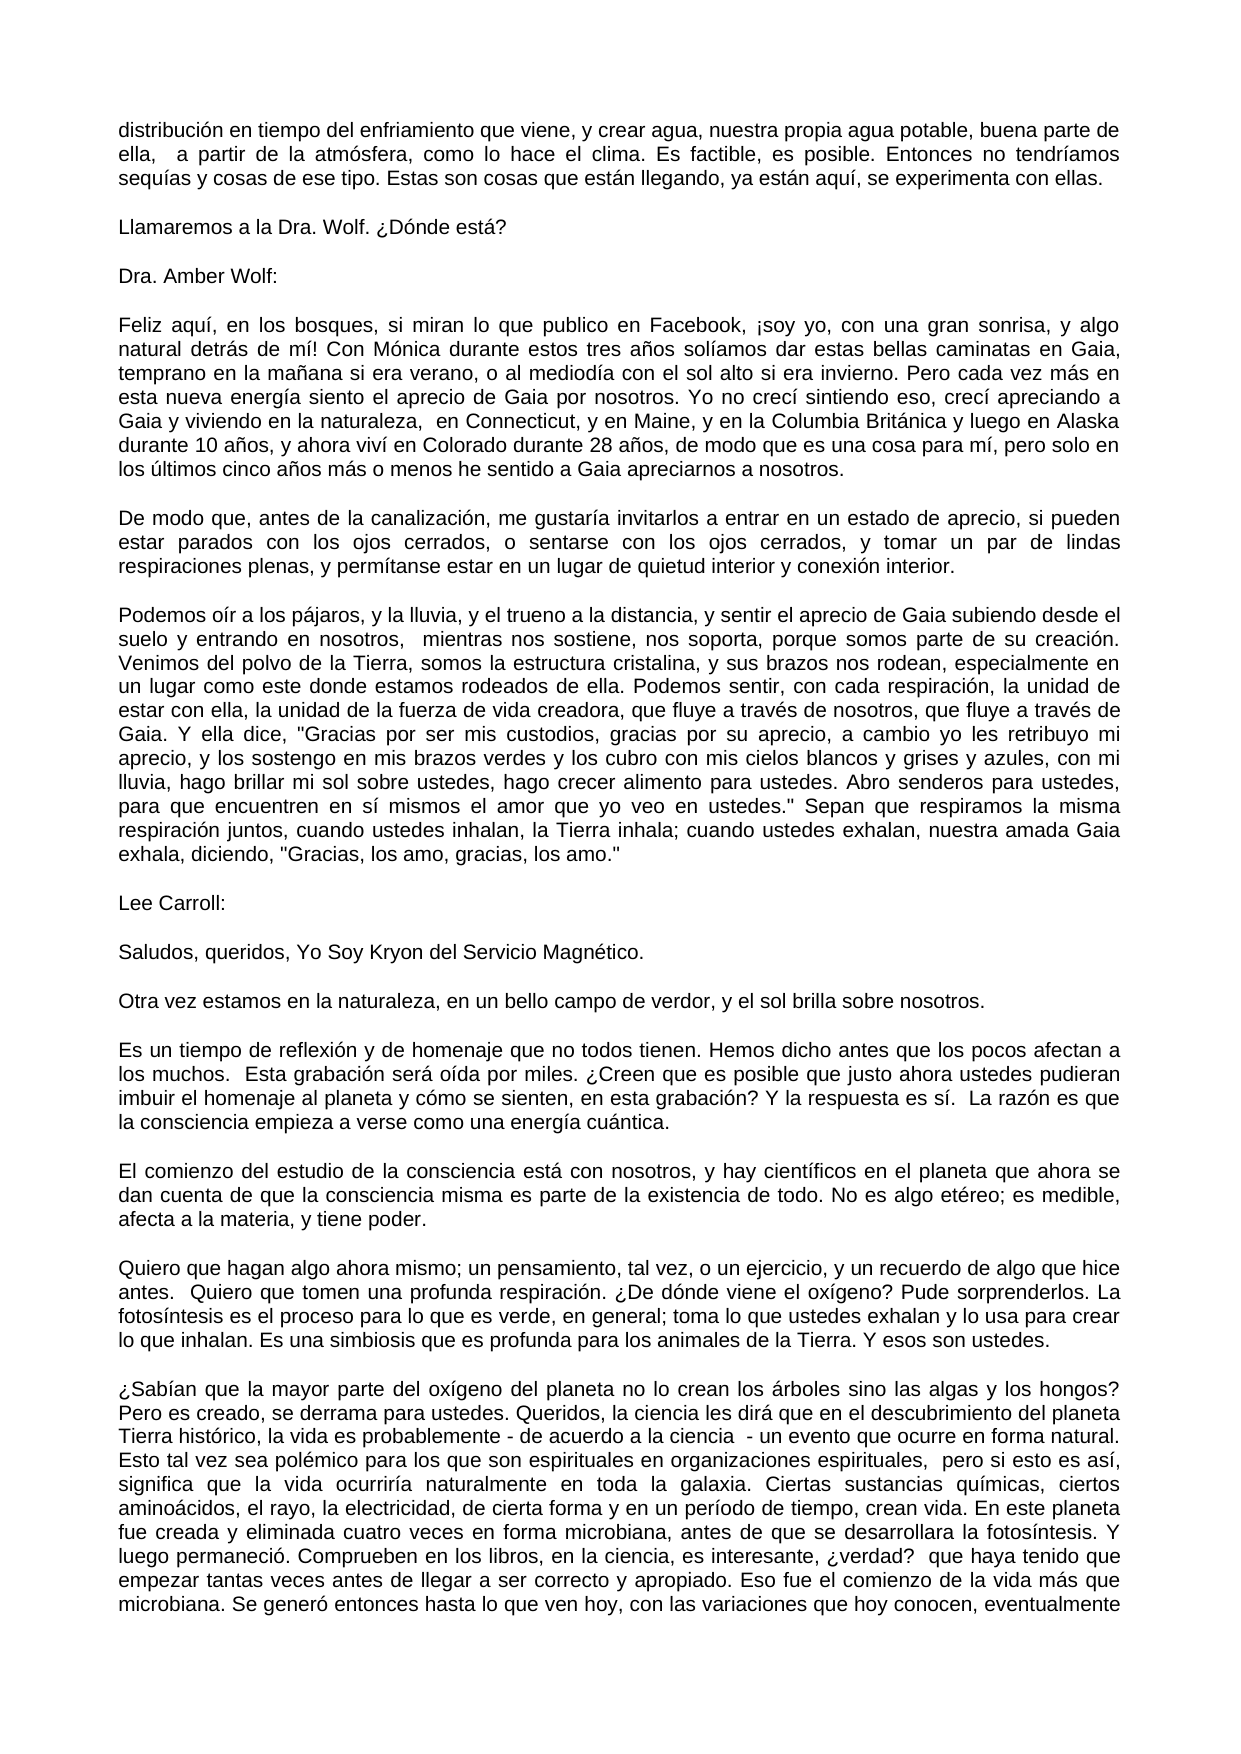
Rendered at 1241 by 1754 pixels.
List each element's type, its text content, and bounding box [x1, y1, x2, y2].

text De modo que, antes de la canalización, me gustaría invitarlos a entrar en un estado de aprecio, si pueden estar parados con los ojos cerrados, o sentarse con los ojos cerrados, y tomar un par de lindas respiraciones plenas, y permítanse estar en un lugar de quietud interior y conexión interior. [118, 506, 1122, 577]
text Es un tiempo de reflexión y de homenaje que no todos tienen. Hemos dicho antes que los pocos afectan a los muchos. Esta grabación será oída por miles. ¿Creen que es posible que justo ahora ustedes pudieran imbuir el homenaje al planeta y cómo se sienten, en esta grabación? Y la respuesta es sí. La razón es que la consciencia empieza a verse como una energía cuántica. [118, 1038, 1122, 1134]
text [118, 1376, 1122, 1616]
text Podemos oír a los pájaros, y la lluvia, y el trueno a la distancia, y sentir el aprecio de Gaia subiendo desde el suelo y entrando en nosotros, mientras nos sostiene, nos soporta, porque somos parte de su creación. Venimos del polvo de la Tierra, somos la estructura cristalina, y sus brazos nos rodean, especialmente en un lugar como este donde estamos rodeados de ella. Podemos sentir, con cada respiración, la unidad de estar con ella, la unidad de la fuerza de vida creadora, que fluye a través de nosotros, que fluye a través de Gaia. Y ella dice, "Gracias por ser mis custodios, gracias por su aprecio, a cambio yo les retribuyo mi aprecio, y los sostengo en mis brazos verdes y los cubro con mis cielos blancos y grises y azules, con mi lluvia, hago brillar mi sol sobre ustedes, hago crecer alimento para ustedes. Abro senderos para ustedes, para que encuentren en sí mismos el amor que yo veo en ustedes." Sepan que respiramos la misma respiración juntos, cuando ustedes inhalan, la Tierra inhala; cuando ustedes exhalan, nuestra amada Gaia exhala, diciendo, "Gracias, los amo, gracias, los amo." [118, 602, 1122, 866]
text El comienzo del estudio de la consciencia está con nosotros, y hay científicos en el planeta que ahora se dan cuenta de que la consciencia misma es parte de la existencia de todo. No es algo etéreo; es medible, afecta a la materia, y tiene poder. [118, 1159, 1122, 1231]
text Feliz aquí, en los bosques, si miran lo que publico en Facebook, ¡soy yo, con una gran sonrisa, y algo natural detrás de mí! Con Mónica durante estos tres años solíamos dar estas bellas caminatas en Gaia, temprano en la mañana si era verano, o al mediodía con el sol alto si era invierno. Pero cada vez más en esta nueva energía siento el aprecio de Gaia por nosotros. Yo no crecí sintiendo eso, crecí apreciando a Gaia y viviendo en la naturaleza, en Connecticut, y en Maine, y en la Columbia Británica y luego en Alaska durante 10 años, y ahora viví en Colorado durante 28 años, de modo que es una cosa para mí, pero solo en los últimos cinco años más o menos he sentido a Gaia apreciarnos a nosotros. [118, 313, 1122, 481]
text Llamaremos a la Dra. Wolf. ¿Dónde está? [118, 215, 1122, 239]
text Dra. Amber Wolf: [118, 264, 1122, 288]
text Quiero que hagan algo ahora mismo; un pensamiento, tal vez, o un ejercicio, y un recuerdo de algo que hice antes. Quiero que tomen una profunda respiración. ¿De dónde viene el oxígeno? Pude sorprenderlos. La fotosíntesis es el proceso para lo que es verde, en general; toma lo que ustedes exhalan y lo usa para crear lo que inhalan. Es una simbiosis que es profunda para los animales de la Tierra. Y esos son ustedes. [118, 1256, 1122, 1351]
text Saludos, queridos, Yo Soy Kryon del Servicio Magnético. [118, 940, 1122, 964]
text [118, 118, 1122, 190]
text Lee Carroll: [118, 891, 1122, 915]
text Otra vez estamos en la naturaleza, en un bello campo de verdor, y el sol brilla sobre nosotros. [118, 989, 1122, 1013]
